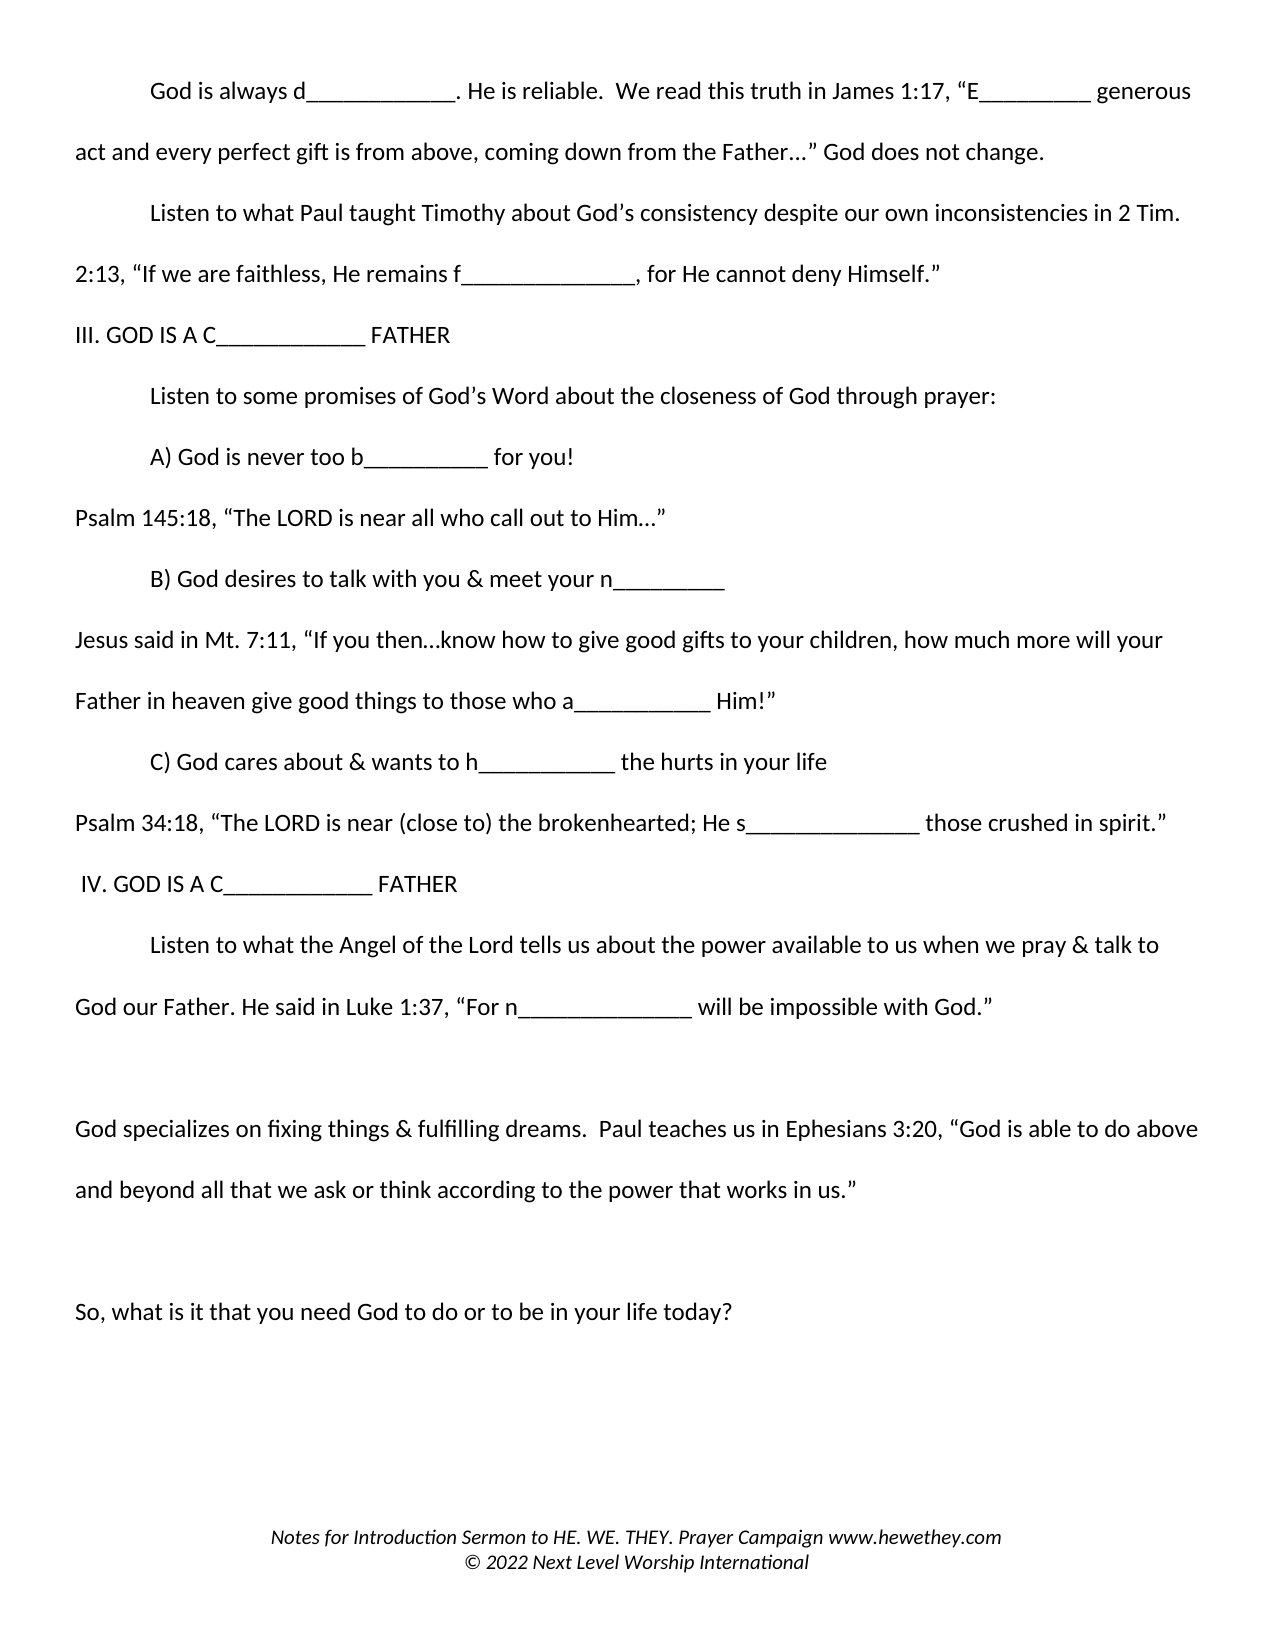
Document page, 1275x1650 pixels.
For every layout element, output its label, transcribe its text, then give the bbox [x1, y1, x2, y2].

text C) God cares about & wants to h___________ the hurts in your life [75, 746, 1200, 777]
text IV. GOD IS A C____________ FATHER [75, 868, 1200, 899]
text Jesus said in Mt. 7:11, “If you then…know how to give good gifts to your children, how much more will your Father in heaven give good things to those who a___________ Him!” [75, 624, 1200, 716]
text Listen to some promises of God’s Word about the closeness of God through prayer: [75, 380, 1200, 411]
text Psalm 145:18, “The LORD is near all who call out to Him…” [75, 502, 1200, 533]
text God specializes on fixing things & fulfilling dreams. Paul teaches us in Ephesians 3:20, “God is able to do above and beyond all that we ask or think according to the power that works in us.” [75, 1113, 1200, 1204]
text Listen to what the Angel of the Lord tells us about the power available to us when we pray & talk to God our Father. He said in Luke 1:37, “For n______________ will be impossible with God.” [75, 929, 1200, 1021]
text God is always d____________. He is reliable. We read this truth in James 1:17, “E_________ generous act and every perfect gift is from above, coming down from the Father...” God does not change. [75, 75, 1200, 167]
text B) God desires to talk with you & meet your n_________ [75, 563, 1200, 594]
text Listen to what Paul taught Timothy about God’s consistency despite our own inconsistencies in 2 Tim. 2:13, “If we are faithless, He remains f______________, for He cannot deny Himself.” [75, 197, 1200, 289]
text So, what is it that you need God to do or to be in your life today? [75, 1296, 1200, 1326]
text III. GOD IS A C____________ FATHER [75, 319, 1200, 350]
text Psalm 34:18, “The LORD is near (close to) the brokenhearted; He s______________ those crushed in spirit.” [75, 807, 1200, 838]
text A) God is never too b__________ for you! [75, 441, 1200, 472]
